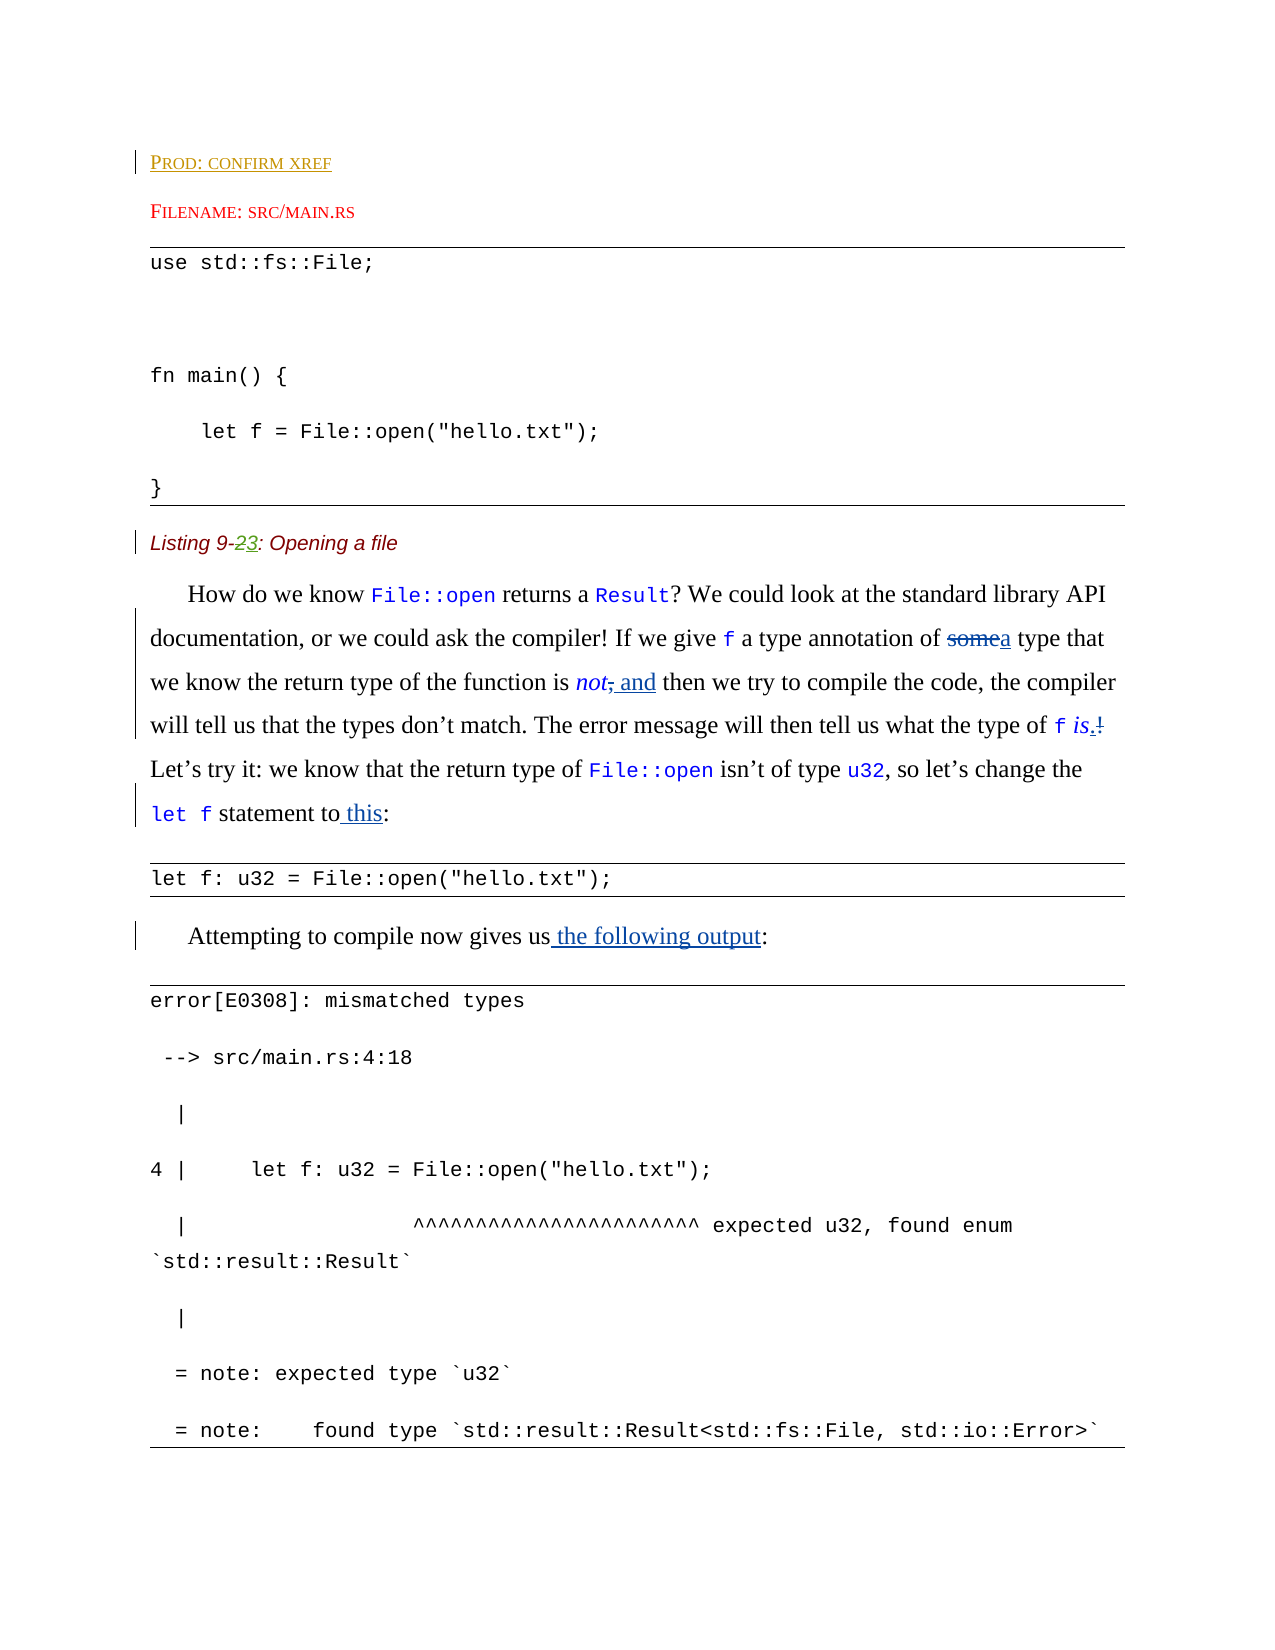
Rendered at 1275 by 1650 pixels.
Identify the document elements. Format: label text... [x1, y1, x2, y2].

text | ^^^^^^^^^^^^^^^^^^^^^^^ expected u32, found enum `std::result::Result` [150, 1216, 1125, 1274]
text Attempting to compile now gives us: [150, 921, 1125, 950]
text How do we know File::open returns a Result? We could look at the standard library API documentation, or we could ask the compiler! If we give f a type annotation of type that we know the return type of the function is not then we try to compile the code, the compiler will tell us that the types don’t match. The error message will then tell us what the type of f is Let’s try it: we know that the return type of File::open isn’t of type u32, so let’s change the let f statement to: [150, 579, 1125, 827]
text | [150, 1103, 1125, 1127]
text } [150, 477, 1125, 505]
text let f: u32 = File::open("hello.txt"); [150, 864, 1125, 896]
text = note: found type `std::result::Result<std::fs::File, std::io::Error>` [150, 1420, 1125, 1447]
text let f = File::open("hello.txt"); [150, 421, 1125, 445]
list Listing 9-: Opening a file [150, 530, 1125, 554]
text | [150, 1307, 1125, 1331]
text use std::fs::File; [150, 248, 1125, 276]
text error[E0308]: mismatched types [150, 986, 1125, 1014]
text fn main() { [150, 365, 1125, 388]
text --> src/main.rs:4:18 [150, 1047, 1125, 1070]
text = note: expected type `u32` [150, 1363, 1125, 1387]
text Filename: src/main.rs [150, 198, 1125, 223]
text 4 | let f: u32 = File::open("hello.txt"); [150, 1159, 1125, 1183]
